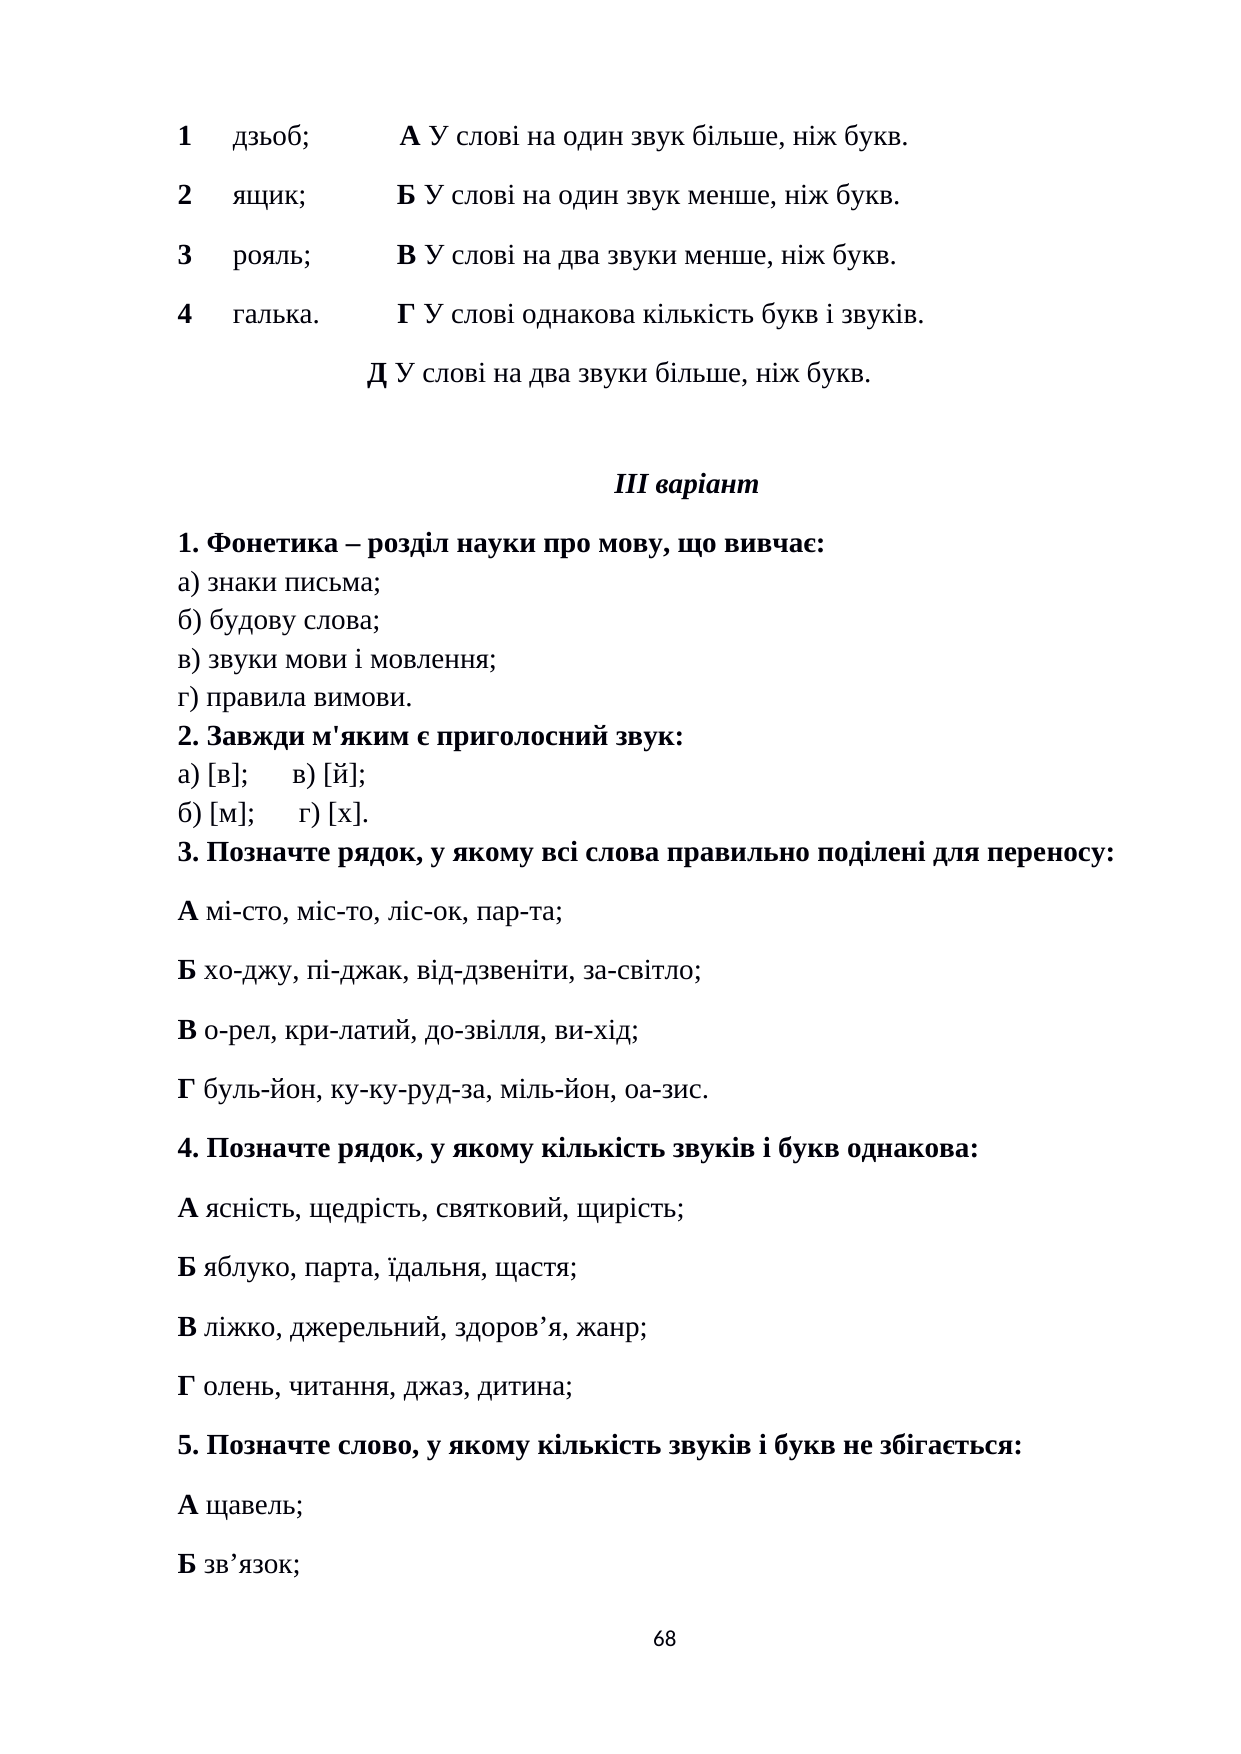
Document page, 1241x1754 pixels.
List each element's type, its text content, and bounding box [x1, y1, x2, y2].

text В ліжко, джерельний, здоров’я, жанр; [177, 1309, 1152, 1342]
text Б хо-джу, пі-джак, від-дзвеніти, за-світло; [177, 952, 1152, 986]
text Б яблуко, парта, їдальня, щастя; [177, 1249, 1152, 1283]
text 1 дзьоб; А У слові на один звук більше, ніж букв. [177, 118, 1152, 152]
text Г олень, читання, джаз, дитина; [177, 1368, 1152, 1402]
text 3 рояль; В У слові на два звуки менше, ніж букв. [177, 237, 1152, 270]
text 5. Позначте слово, у якому кількість звуків і букв не збігається: [177, 1427, 1152, 1461]
text 4 галька. Г У слові однакова кількість букв і звуків. [177, 296, 1152, 330]
text ІІІ варіант [222, 466, 1152, 499]
text А щавель; [177, 1487, 1152, 1520]
text Б зв’язок; [177, 1546, 1152, 1580]
text А мі-сто, міс-то, ліс-ок, пар-та; [177, 893, 1152, 927]
text В о-рел, кри-латий, до-звілля, ви-хід; [177, 1012, 1152, 1045]
text 2 ящик; Б У слові на один звук менше, ніж букв. [177, 177, 1152, 211]
text 1. Фонетика – розділ науки про мову, що вивчає: а) знаки письма; б) будову слова; в) звуки мови і мовлення; г) правила вимови. 2. Завжди м'яким є приголосний звук: а) [в]; в) [й]; б) [м]; г) [х]. 3. Позначте рядок, у якому всі слова правильно поділені для переносу: [177, 525, 1152, 867]
text Д У слові на два звуки більше, ніж букв. [177, 356, 1152, 389]
text Г буль-йон, ку-ку-руд-за, міль-йон, оа-зис. [177, 1071, 1152, 1105]
text 4. Позначте рядок, у якому кількість звуків і букв однакова: [177, 1131, 1152, 1164]
text А ясність, щедрість, святковий, щирість; [177, 1190, 1152, 1223]
